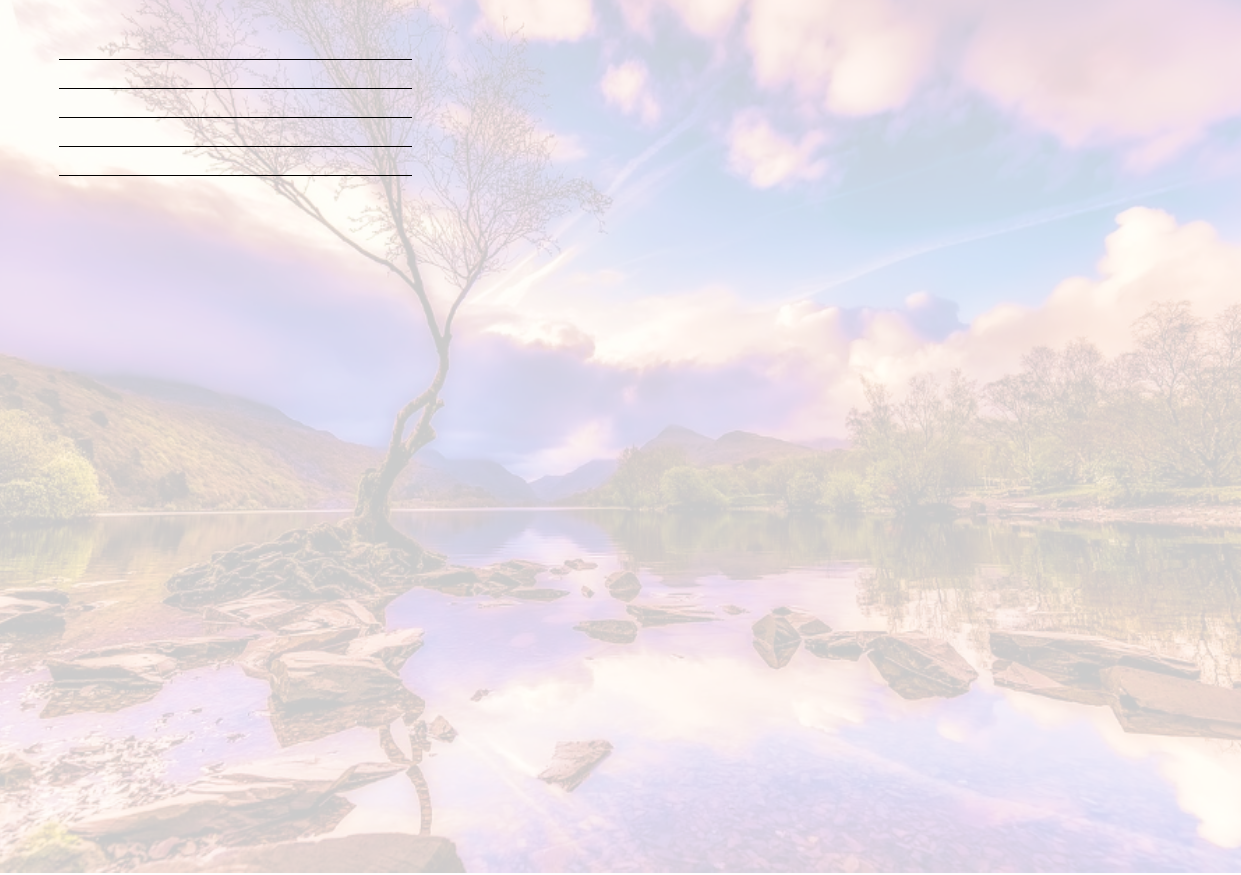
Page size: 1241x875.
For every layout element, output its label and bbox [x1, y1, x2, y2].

table_cell [59, 118, 412, 146]
table_cell [59, 60, 412, 88]
table_cell [59, 89, 412, 117]
table_cell [59, 147, 412, 175]
